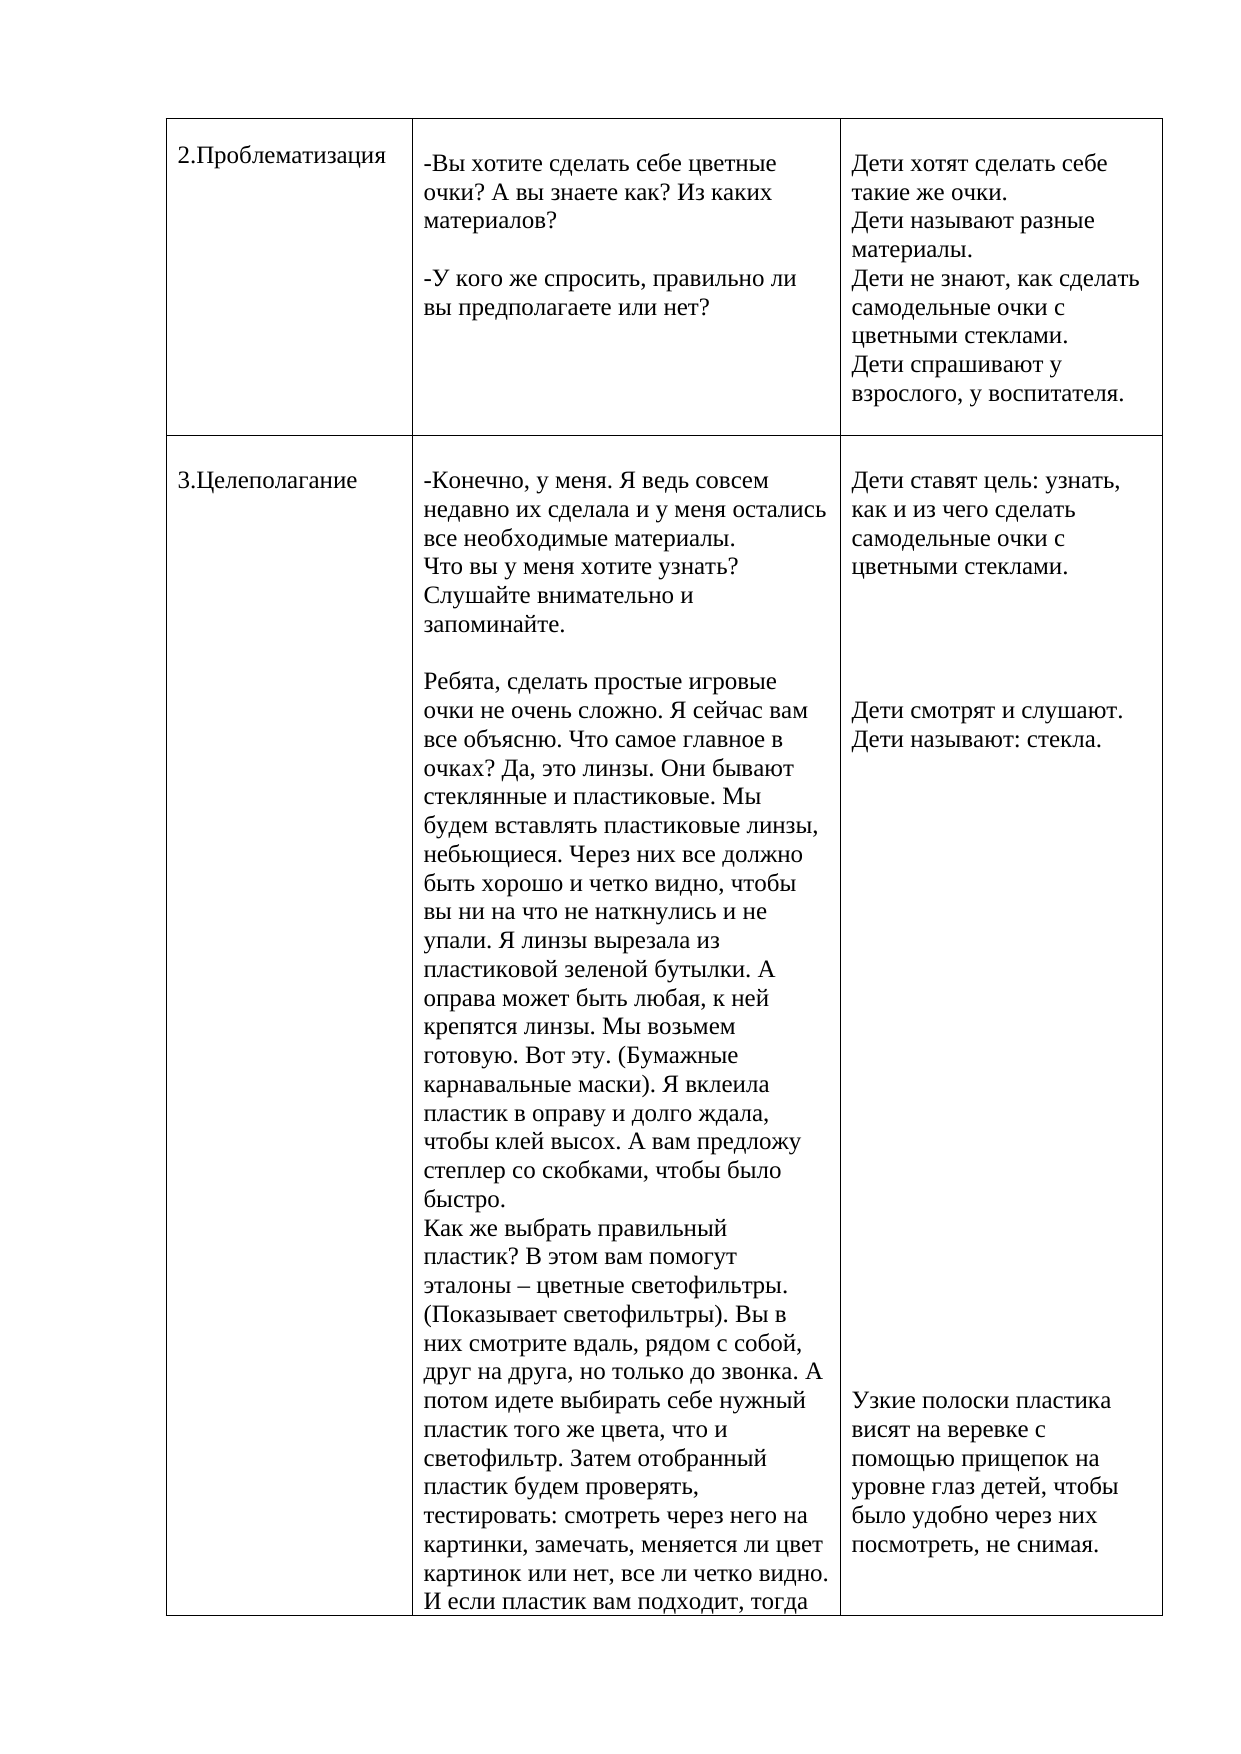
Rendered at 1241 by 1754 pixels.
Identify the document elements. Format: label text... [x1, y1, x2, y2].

table_cell -Вы хотите сделать себе цветные очки? А вы знаете как? Из каких материалов? -У кого же спросить, правильно ли вы предполагаете или нет? [413, 119, 840, 435]
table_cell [413, 436, 840, 1615]
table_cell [841, 436, 1162, 1615]
table_cell 3.Целеполагание [167, 436, 412, 1615]
table_cell 2.Проблематизация [167, 119, 412, 435]
table_cell Дети хотят сделать себе такие же очки. Дети называют разные материалы. Дети не знают, как сделать самодельные очки с цветными стеклами. Дети спрашивают у взрослого, у воспитателя. [841, 119, 1162, 435]
